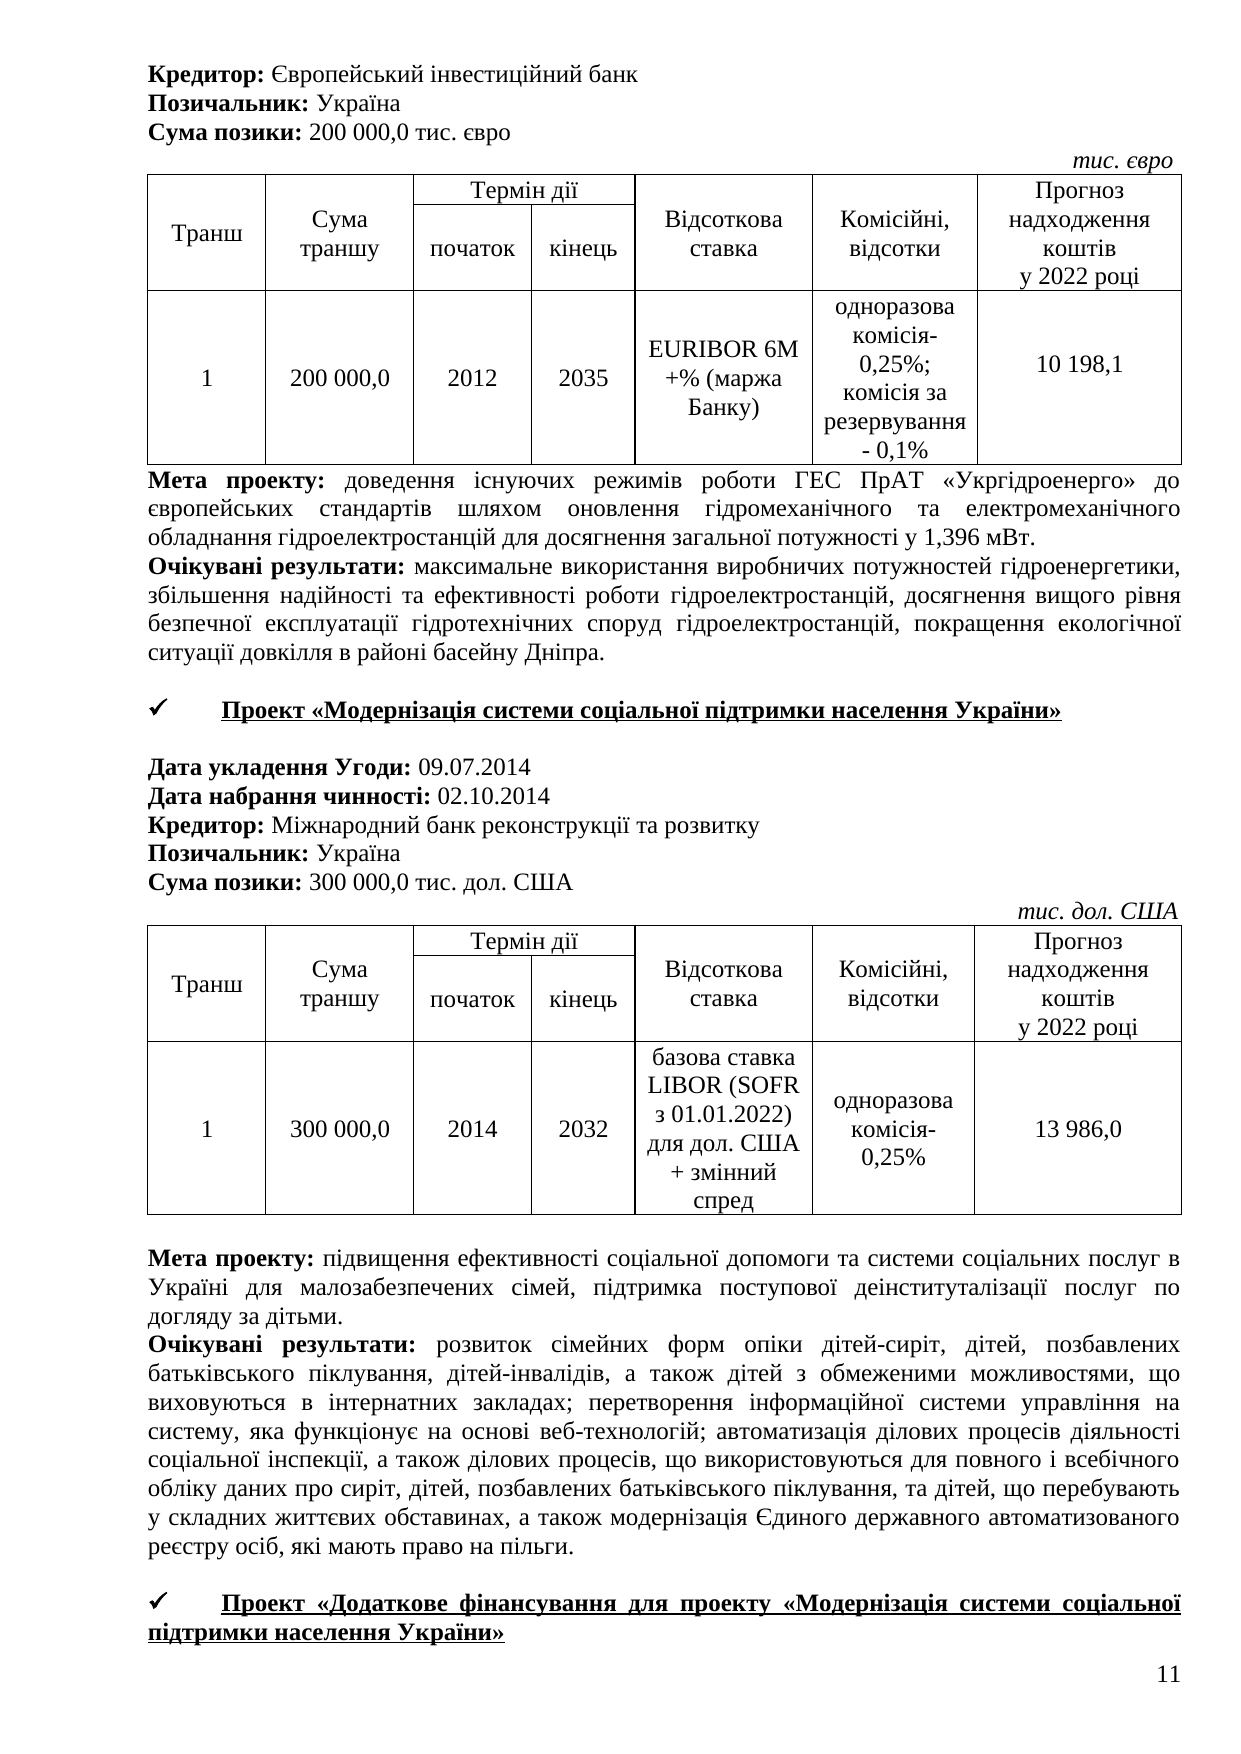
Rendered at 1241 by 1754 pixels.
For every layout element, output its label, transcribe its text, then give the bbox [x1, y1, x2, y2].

text Мета проекту: підвищення ефективності соціальної допомоги та системи соціальних послуг в Україні для малозабезпечених сімей, підтримка поступової деінституталізації послуг по догляду за дітьми. [148, 1243, 1181, 1329]
table_cell одноразова комісія-0,25% [813, 1042, 974, 1214]
text Очікувані результати: розвиток сімейних форм опіки дітей-сиріт, дітей, позбавлених батьківського піклування, дітей-інвалідів, а також дітей з обмеженими можливостями, що виховуються в інтернатних закладах; перетворення інформаційної системи управління на систему, яка функціонує на основі веб-технологій; автоматизація ділових процесів діяльності соціальної інспекції, а також ділових процесів, що використовуються для повного і всебічного обліку даних про сиріт, дітей, позбавлених батьківського піклування, та дітей, що перебувають у складних життєвих обставинах, а також модернізація Єдиного державного автоматизованого реєстру осіб, які мають право на пільги. [148, 1329, 1181, 1559]
text тис. євро [148, 145, 1181, 174]
text Мета проекту: доведення існуючих режимів роботи ГЕС ПрАТ «Укргідроенерго» до європейських стандартів шляхом оновлення гідромеханічного та електромеханічного обладнання гідроелектростанцій для досягнення загальної потужності у 1,396 мВт. [148, 465, 1181, 551]
text Дата набрання чинності: 02.10.2014 [148, 781, 1181, 810]
text Дата укладення Угоди: 09.07.2014 [148, 752, 1181, 781]
table_cell 10 198,1 [978, 291, 1181, 464]
text Очікувані результати: максимальне використання виробничих потужностей гідроенергетики, збільшення надійності та ефективності роботи гідроелектростанцій, досягнення вищого рівня безпечної експлуатації гідротехнічних споруд гідроелектростанцій, покращення екологічної ситуації довкілля в районі басейну Дніпра. [148, 551, 1181, 666]
table_cell 2032 [532, 1042, 634, 1214]
table_header Транш [148, 175, 265, 290]
table_cell 2035 [532, 291, 634, 464]
text Кредитор: Міжнародний банк реконструкції та розвитку [148, 810, 1181, 838]
table_cell 13 986,0 [975, 1042, 1181, 1214]
table_cell базова ставка LIBOR (SOFR з 01.01.2022) для дол. США + змінний спред [636, 1042, 812, 1214]
list Проект «Модернізація системи соціальної підтримки населення України» [148, 695, 1181, 723]
table_cell кінець [532, 956, 634, 1041]
text Кредитор: Європейський інвестиційний банк [148, 59, 1181, 88]
table_header Комісійні, відсотки [813, 175, 977, 290]
table_header Комісійні, відсотки [813, 926, 974, 1041]
table_header Відсоткова ставка [636, 926, 812, 1041]
table_header Прогноз надходження коштів у 2022 році [978, 175, 1181, 290]
table_cell 1 [148, 291, 265, 464]
table_cell одноразова комісія-0,25%; комісія за резервування- 0,1% [813, 291, 977, 464]
table_header Сума траншу [266, 175, 413, 290]
table_header Сума траншу [266, 926, 413, 1041]
table_header Транш [148, 926, 265, 1041]
table_cell початок [414, 956, 531, 1041]
text Сума позики: 300 000,0 тис. дол. США [148, 867, 1181, 896]
table_cell 300 000,0 [266, 1042, 413, 1214]
table_cell 200 000,0 [266, 291, 413, 464]
table_header Термін дії [414, 926, 634, 954]
text Позичальник: Україна [148, 838, 1181, 867]
table_header Прогноз надходження коштів у 2022 році [975, 926, 1181, 1041]
table_header Термін дії [414, 175, 634, 204]
table_cell EURIBOR 6M +% (маржа Банку) [636, 291, 812, 464]
text тис. дол. США [148, 896, 1181, 925]
table_cell кінець [532, 205, 634, 290]
table_cell 2012 [414, 291, 531, 464]
text Сума позики: 200 000,0 тис. євро [148, 117, 1181, 145]
table_cell початок [414, 205, 531, 290]
table_header Відсоткова ставка [636, 175, 812, 290]
list Проект «Додаткове фінансування для проекту «Модернізація системи соціальної підтримки населення України» [148, 1588, 1181, 1646]
table_cell 2014 [414, 1042, 531, 1214]
text Позичальник: Україна [148, 88, 1181, 117]
table_cell 1 [148, 1042, 265, 1214]
